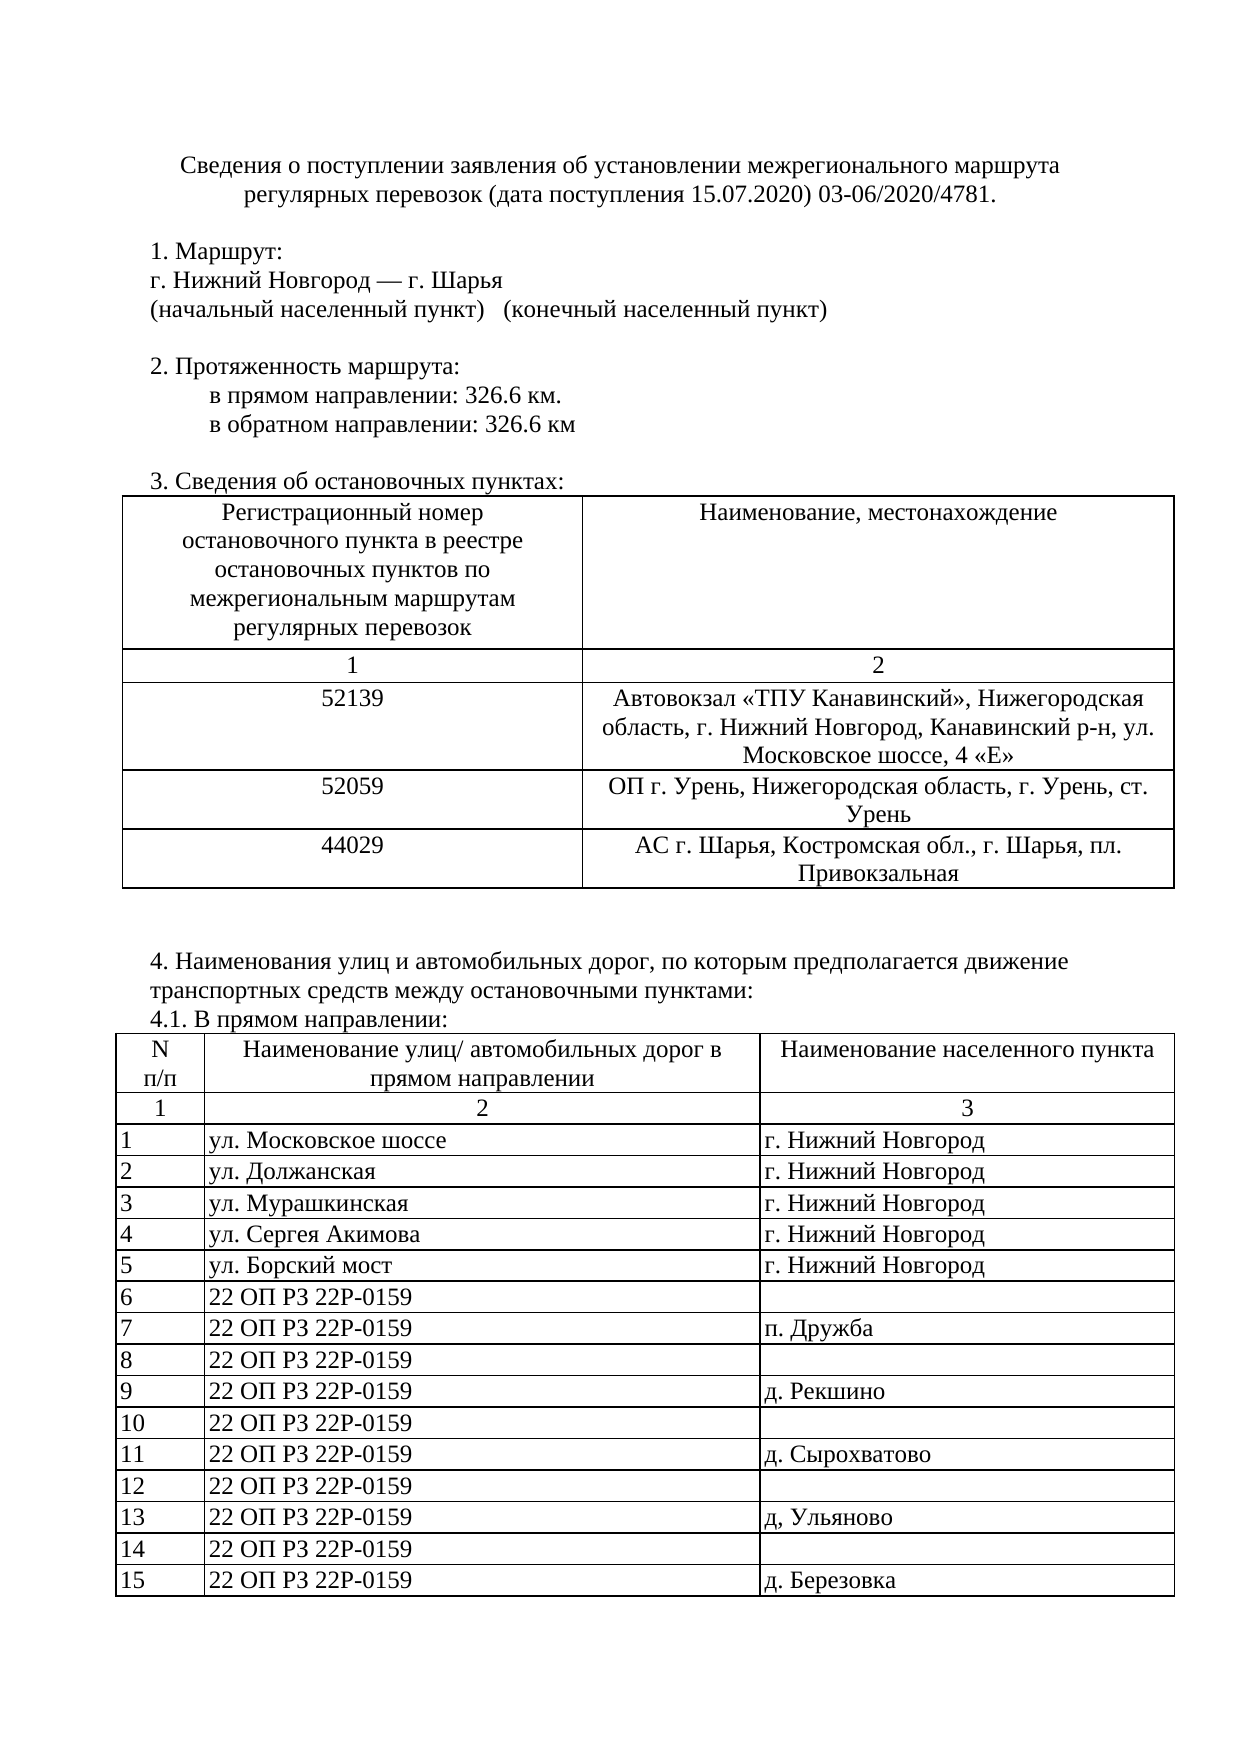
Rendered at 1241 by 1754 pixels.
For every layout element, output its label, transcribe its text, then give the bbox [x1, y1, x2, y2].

table_cell 22 ОП РЗ 22Р-0159 [205, 1534, 759, 1563]
table_cell 2 [205, 1093, 759, 1123]
table_cell 7 [117, 1313, 204, 1343]
table_header Наименование населенного пункта [761, 1034, 1174, 1092]
table_cell 22 ОП РЗ 22Р-0159 [205, 1565, 759, 1595]
table_cell 22 ОП РЗ 22Р-0159 [205, 1408, 759, 1438]
table_cell 6 [117, 1282, 204, 1312]
table_cell ул. Мурашкинская [205, 1188, 759, 1217]
table_cell 5 [117, 1251, 204, 1280]
table_cell [761, 1534, 1174, 1563]
table_cell г. Нижний Новгород [761, 1125, 1174, 1154]
table_cell [761, 1408, 1174, 1438]
table_cell [761, 1471, 1174, 1501]
table_cell 2 [583, 650, 1173, 681]
table_cell 1 [117, 1093, 204, 1123]
table_cell [761, 1282, 1174, 1312]
table_cell АС г. Шарья, Костромская обл., г. Шарья, пл. Привокзальная [583, 830, 1173, 887]
table_cell д. Березовка [761, 1565, 1174, 1595]
table_cell 1 [117, 1125, 204, 1154]
table_cell 52139 [123, 683, 582, 769]
table_cell 4 [117, 1219, 204, 1249]
table_cell 22 ОП РЗ 22Р-0159 [205, 1376, 759, 1406]
table_cell д. Сырохватово [761, 1439, 1174, 1469]
table_cell Автовокзал «ТПУ Канавинский», Нижегородская область, г. Нижний Новгород, Канавинский р-н, ул. Московское шоссе, 4 «Е» [583, 683, 1173, 769]
table_cell 12 [117, 1471, 204, 1501]
table_cell п. Дружба [761, 1313, 1174, 1343]
table_cell 11 [117, 1439, 204, 1469]
text г. Нижний Новгород — г. Шарья [150, 265, 1090, 294]
table_header Наименование, местонахождение [583, 497, 1173, 648]
table_cell [761, 1345, 1174, 1375]
table_cell 22 ОП РЗ 22Р-0159 [205, 1471, 759, 1501]
table_cell 14 [117, 1534, 204, 1563]
text 1. Маршрут: [150, 236, 1090, 265]
table_cell 44029 [123, 830, 582, 887]
table_cell г. Нижний Новгород [761, 1188, 1174, 1217]
text 2. Протяженность маршрута: [150, 351, 1090, 380]
table_cell ул. Борский мост [205, 1251, 759, 1280]
text 4.1. В прямом направлении: [150, 1004, 1090, 1033]
text 4. Наименования улиц и автомобильных дорог, по которым предполагается движение транспортных средств между остановочными пунктами: [150, 946, 1090, 1004]
table_cell ОП г. Урень, Нижегородская область, г. Урень, ст. Урень [583, 771, 1173, 828]
table_cell д, Ульяново [761, 1502, 1174, 1532]
table_cell 10 [117, 1408, 204, 1438]
table_cell 22 ОП РЗ 22Р-0159 [205, 1282, 759, 1312]
table_cell 22 ОП РЗ 22Р-0159 [205, 1502, 759, 1532]
table_cell ул. Сергея Акимова [205, 1219, 759, 1249]
table_cell 1 [123, 650, 582, 681]
table_cell 3 [761, 1093, 1174, 1123]
table_cell д. Рекшино [761, 1376, 1174, 1406]
table_header Наименование улиц/ автомобильных дорог в прямом направлении [205, 1034, 759, 1092]
text Сведения о поступлении заявления об установлении межрегионального маршрута регулярных перевозок (дата поступления 15.07.2020) 03-06/2020/4781. [150, 150, 1090, 207]
table_cell 8 [117, 1345, 204, 1375]
table_cell 22 ОП РЗ 22Р-0159 [205, 1313, 759, 1343]
table_cell г. Нижний Новгород [761, 1156, 1174, 1186]
text в прямом направлении: 326.6 км. [150, 380, 1090, 409]
table_cell 15 [117, 1565, 204, 1595]
table_cell г. Нижний Новгород [761, 1219, 1174, 1249]
table_cell 13 [117, 1502, 204, 1532]
table_header N п/п [117, 1034, 204, 1092]
table_cell 52059 [123, 771, 582, 828]
table_cell 22 ОП РЗ 22Р-0159 [205, 1439, 759, 1469]
table_header Регистрационный номер остановочного пункта в реестре остановочных пунктов по межрегиональным маршрутам регулярных перевозок [123, 497, 582, 648]
table_cell 22 ОП РЗ 22Р-0159 [205, 1345, 759, 1375]
table_cell 9 [117, 1376, 204, 1406]
text в обратном направлении: 326.6 км [150, 409, 1090, 437]
table_cell 3 [117, 1188, 204, 1217]
text (начальный населенный пункт) (конечный населенный пункт) [150, 294, 1090, 322]
table_cell г. Нижний Новгород [761, 1251, 1174, 1280]
table_cell 2 [117, 1156, 204, 1186]
table_cell ул. Московское шоссе [205, 1125, 759, 1154]
table_cell ул. Должанская [205, 1156, 759, 1186]
text 3. Сведения об остановочных пунктах: [150, 466, 1090, 495]
